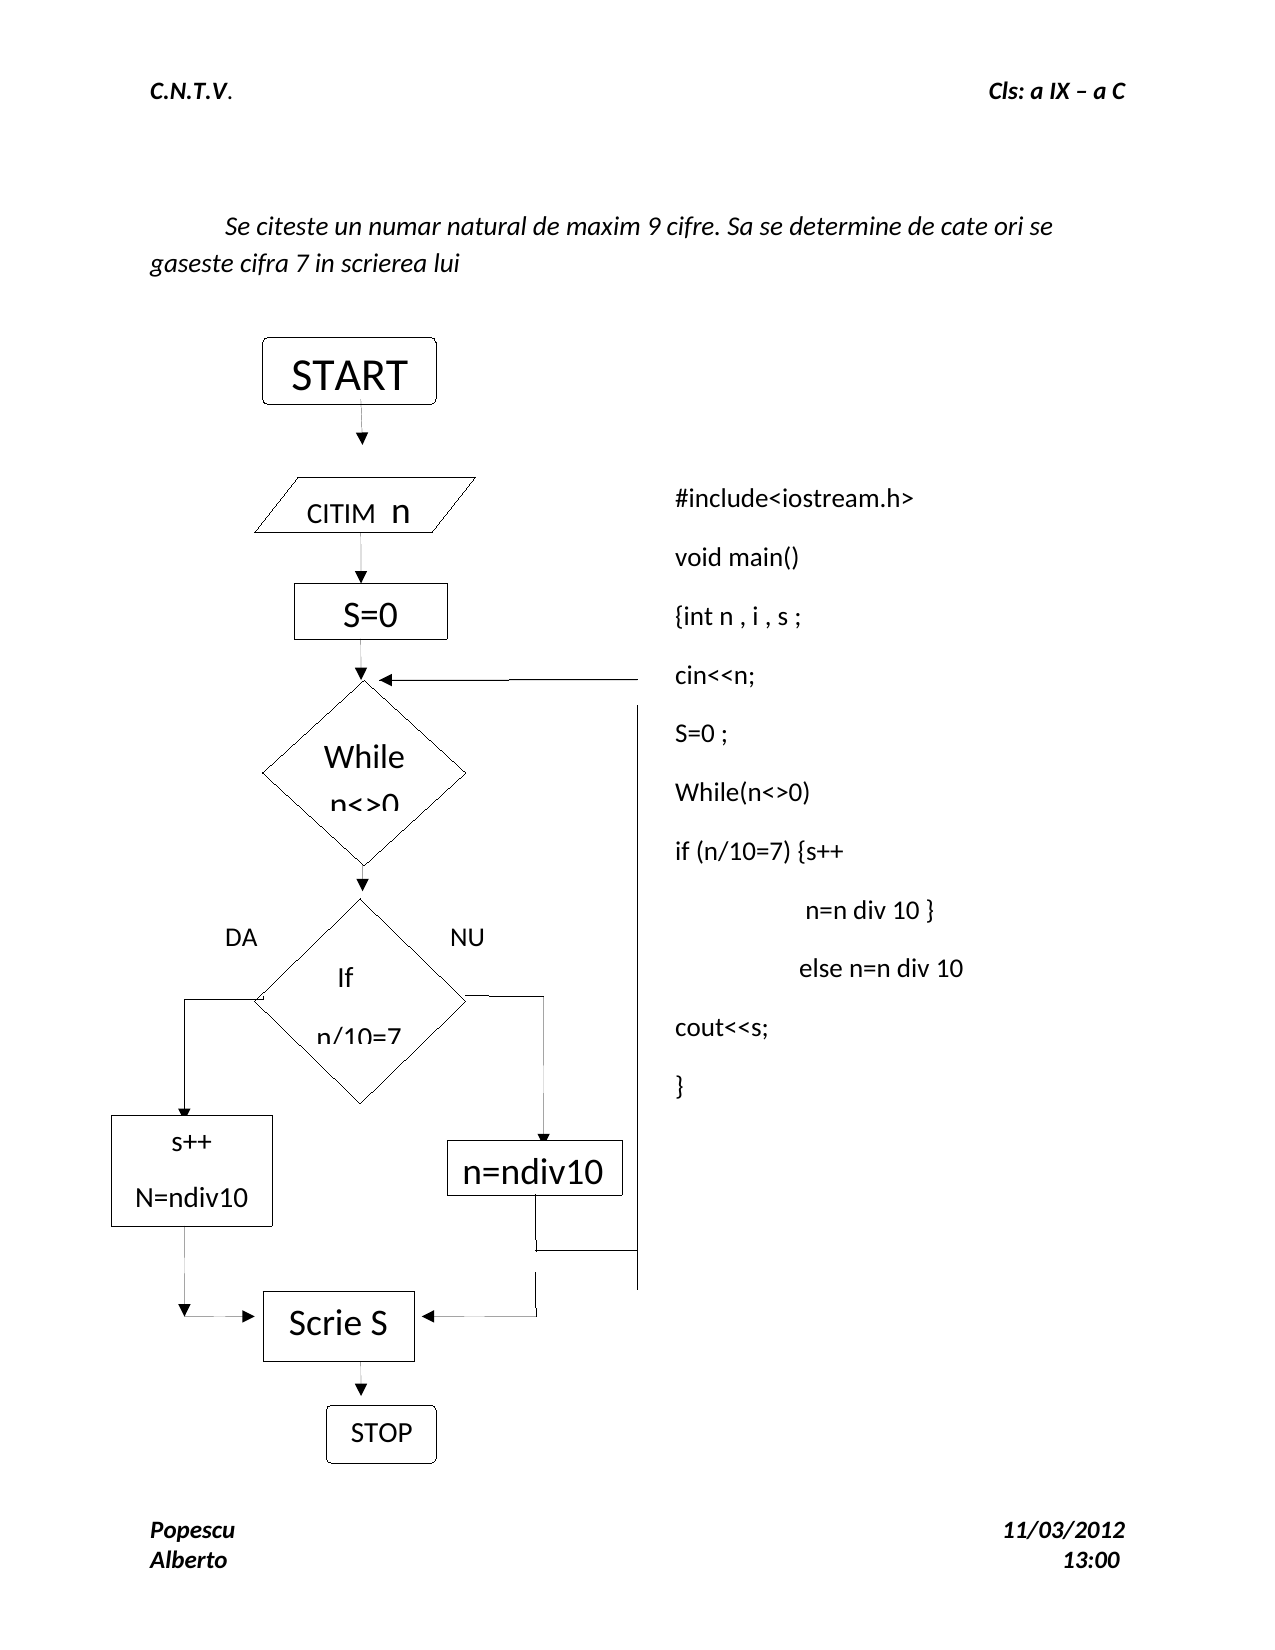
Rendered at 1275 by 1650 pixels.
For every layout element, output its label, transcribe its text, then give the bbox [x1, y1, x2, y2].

text cout<<s; [675, 1010, 1125, 1043]
text void main() [675, 540, 1125, 573]
text else n=n div 10 [675, 952, 1125, 985]
text DA NU [150, 920, 337, 953]
text #include<iostream.h> [675, 482, 1125, 515]
text {int n , i , s ; [675, 599, 1125, 632]
text if (n/10=7) {s++ [675, 834, 1125, 867]
text cin<<n; [675, 658, 1125, 691]
text Se citeste un numar natural de maxim 9 cifre. Sa se determine de cate ori se gaseste cifra 7 in scrierea lui [150, 209, 1125, 280]
text } [675, 1069, 1125, 1102]
text While(n<>0) [675, 775, 1125, 808]
text DA NU [384, 920, 600, 953]
text S=0 ; [675, 717, 1125, 750]
text n=n div 10 } [675, 893, 1125, 926]
